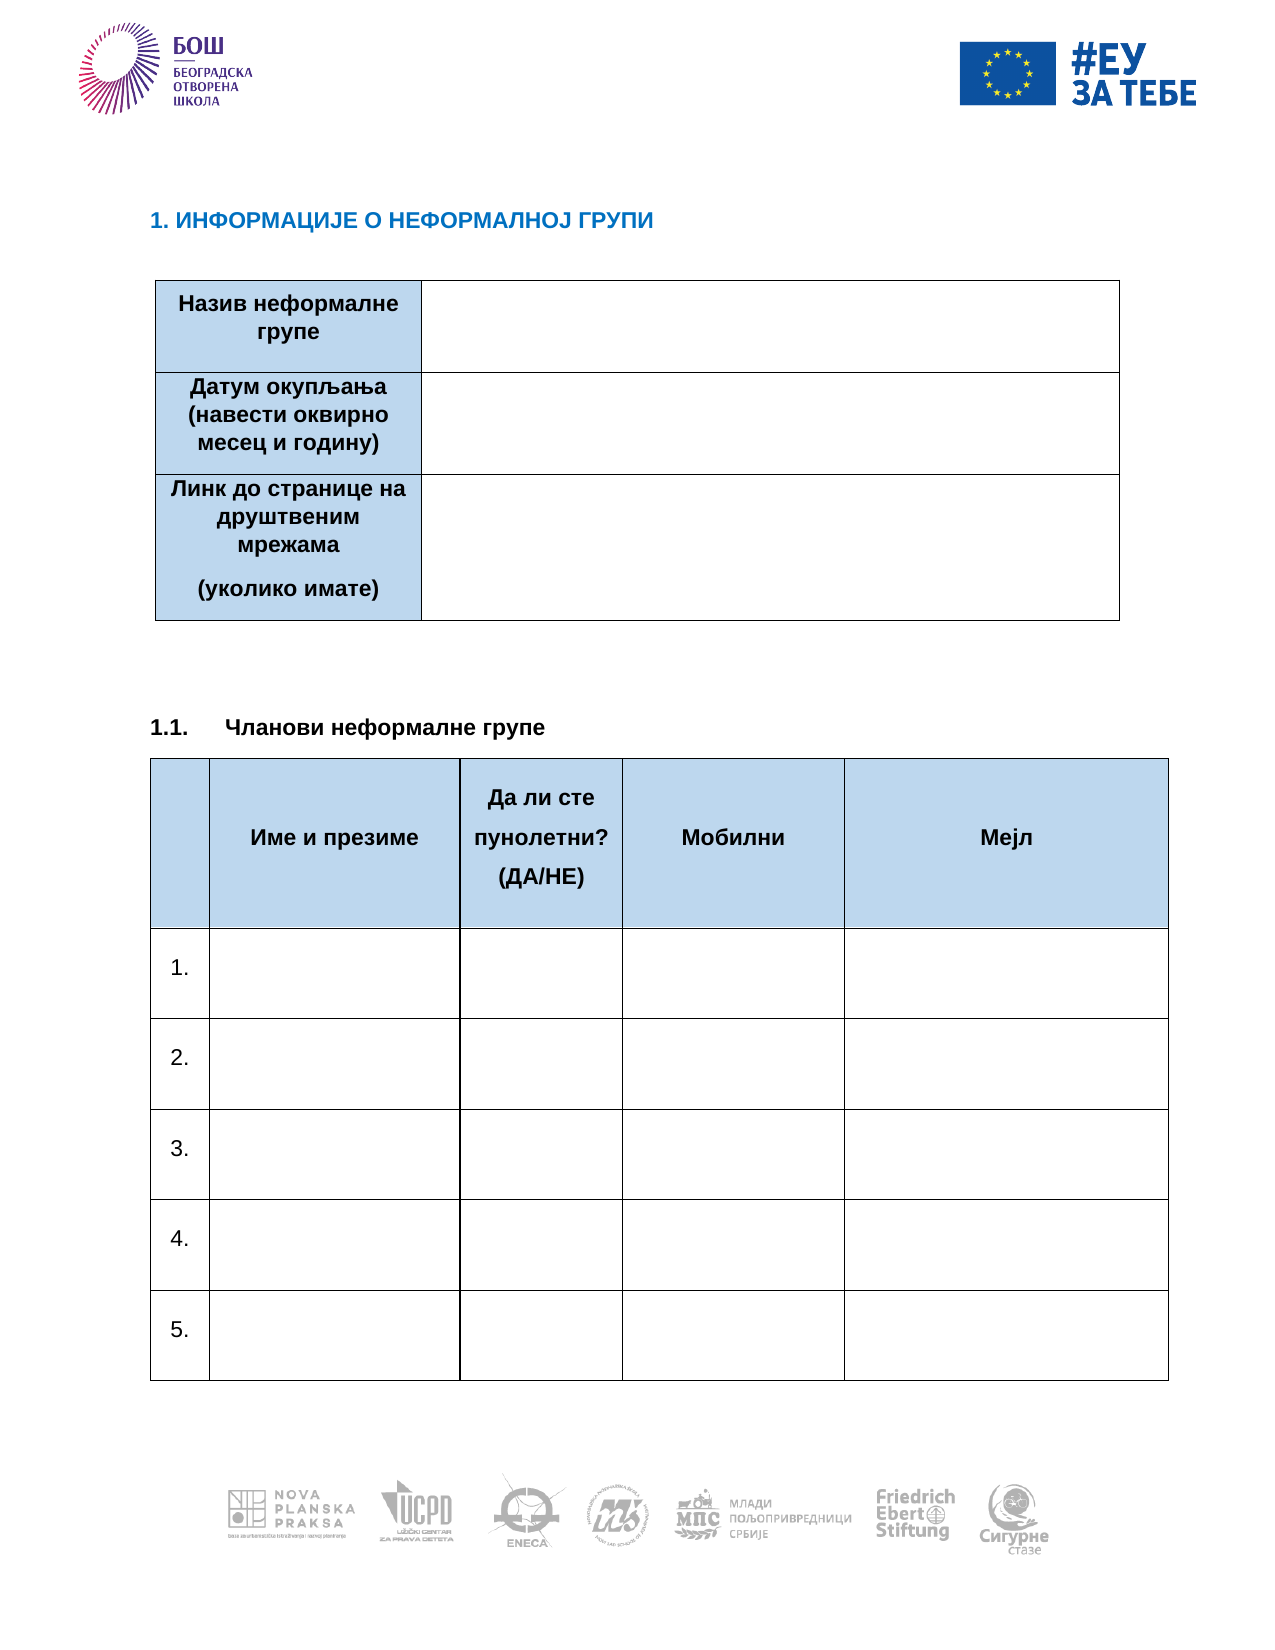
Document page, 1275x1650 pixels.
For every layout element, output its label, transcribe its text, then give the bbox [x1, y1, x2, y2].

picture [910, 7, 1240, 140]
table_cell [422, 475, 1119, 620]
table_header [151, 759, 209, 927]
table_header Назив неформалне групе [156, 281, 421, 372]
table_cell [210, 1110, 459, 1199]
table_cell [623, 1110, 844, 1199]
table_cell [210, 929, 459, 1018]
table_cell [623, 1019, 844, 1108]
table_cell [210, 1291, 459, 1380]
table_cell [845, 1110, 1168, 1199]
table_cell [623, 929, 844, 1018]
table_cell [210, 1019, 459, 1108]
table_cell [845, 1291, 1168, 1380]
table_cell 3. [151, 1110, 209, 1199]
table_cell [461, 1019, 622, 1108]
text 1. ИНФОРМАЦИЈЕ О НЕФОРМАЛНОЈ ГРУПИ [150, 207, 1125, 233]
picture [150, 1453, 1125, 1577]
table_cell 1. [151, 929, 209, 1018]
table_cell [845, 1200, 1168, 1289]
table_cell [845, 1019, 1168, 1108]
picture [32, 0, 292, 138]
table_cell Датум окупљања (навести оквирно месец и годину) [156, 373, 421, 474]
table_cell [623, 1291, 844, 1380]
table_header Да ли сте пунолетни? (ДА/НЕ) [461, 759, 622, 927]
table_header Мејл [845, 759, 1168, 927]
table_cell 4. [151, 1200, 209, 1289]
table_cell [845, 929, 1168, 1018]
table_cell [461, 1110, 622, 1199]
table_cell Линк до странице на друштвеним мрежама (уколико имате) [156, 475, 421, 620]
table_header Име и презиме [210, 759, 459, 927]
list Чланови неформалне групе [150, 713, 1125, 740]
table_cell [461, 1291, 622, 1380]
table_header [422, 281, 1119, 372]
table_cell [623, 1200, 844, 1289]
table_cell [461, 1200, 622, 1289]
table_cell [461, 929, 622, 1018]
table_cell [422, 373, 1119, 474]
table_cell [210, 1200, 459, 1289]
table_cell 2. [151, 1019, 209, 1108]
table_cell 5. [151, 1291, 209, 1380]
table_header Мобилни [623, 759, 844, 927]
